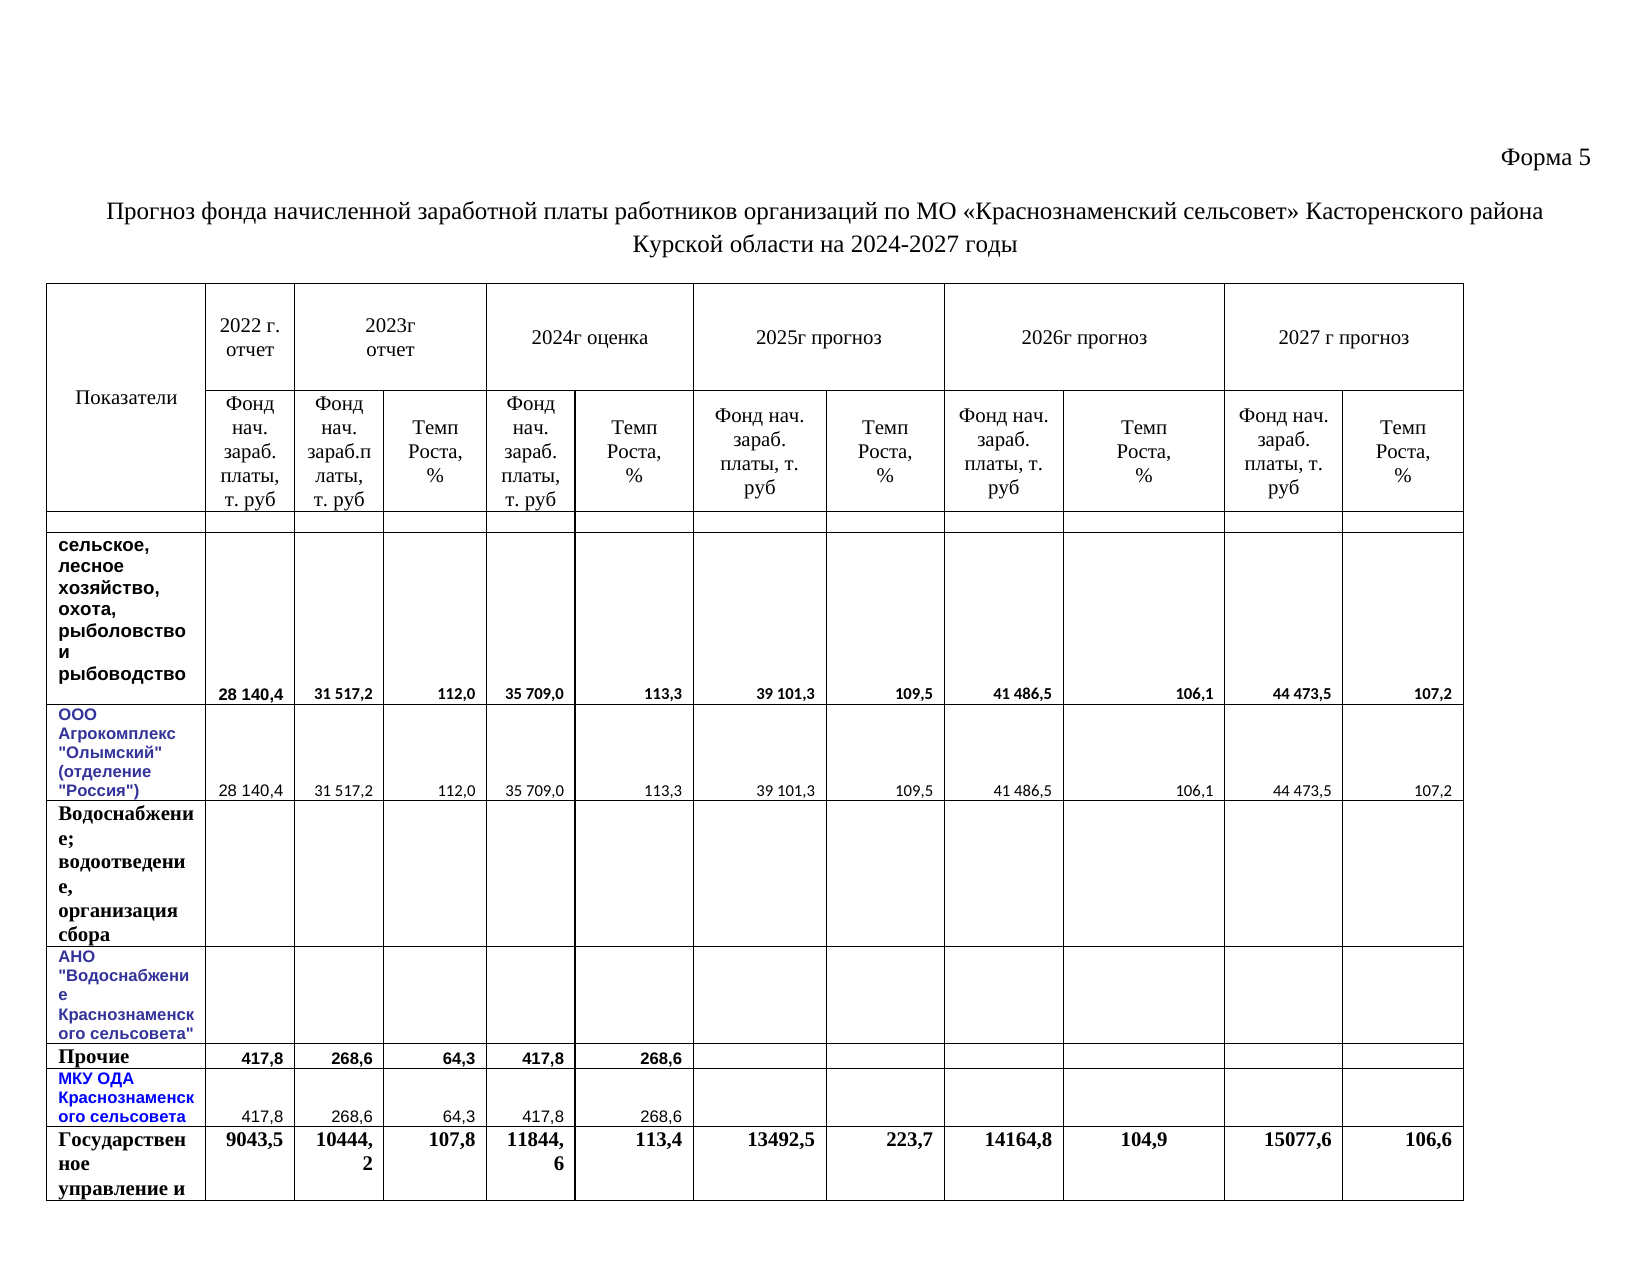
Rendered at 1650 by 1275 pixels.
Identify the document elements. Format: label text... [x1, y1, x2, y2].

table_cell 64,3 [384, 1069, 486, 1126]
table_cell [694, 801, 826, 946]
table_cell Темп Роста, % [827, 391, 944, 511]
table_header Показатели [47, 284, 205, 511]
table_cell [945, 512, 1063, 532]
table_cell Темп Роста, % [384, 391, 486, 511]
table_cell 417,8 [487, 1069, 574, 1126]
table_cell [1343, 1044, 1463, 1068]
table_cell [1064, 1044, 1224, 1068]
table_cell ООО Агрокомплекс "Олымский" (отделение "Россия") [47, 705, 205, 800]
table_cell Фонд нач. зараб. платы, т. руб [694, 391, 826, 511]
table_cell [694, 947, 826, 1043]
table_cell [384, 512, 486, 532]
table_cell Фонд нач. зараб. платы, т. руб [487, 391, 574, 511]
table_cell [1343, 947, 1463, 1043]
table_cell 44 473,5 [1225, 533, 1342, 703]
table_cell 268,6 [576, 1069, 693, 1126]
table_header 2023г отчет [295, 284, 486, 389]
table_cell [206, 947, 294, 1043]
table_cell 113,3 [576, 705, 693, 800]
text Прогноз фонда начисленной заработной платы работников организаций по МО «Краснознаменский сельсовет» Касторенского района Курской области на 2024-2027 годы [59, 196, 1591, 258]
table_cell Прочие [47, 1044, 205, 1068]
table_cell [1343, 1069, 1463, 1126]
table_cell [206, 801, 294, 946]
table_cell 112,0 [384, 533, 486, 703]
table_cell 107,8 [384, 1127, 486, 1199]
table_cell 28 140,4 [206, 705, 294, 800]
table_cell Темп Роста, % [1064, 391, 1224, 511]
table_cell 41 486,5 [945, 533, 1063, 703]
table_cell [827, 1069, 944, 1126]
table_cell 14164,8 [945, 1127, 1063, 1199]
table_cell [1064, 512, 1224, 532]
table_cell 113,3 [576, 533, 693, 703]
table_cell [1225, 1069, 1342, 1126]
table_cell [1225, 512, 1342, 532]
table_cell [1064, 801, 1224, 946]
table_cell 417,8 [206, 1069, 294, 1126]
table_cell [945, 947, 1063, 1043]
table_header 2022 г. отчет [206, 284, 294, 389]
table_cell [384, 947, 486, 1043]
table_header 2024г оценка [487, 284, 693, 389]
table_cell 10444,2 [295, 1127, 383, 1199]
table_cell Фонд нач. зараб.платы, т. руб [295, 391, 383, 511]
table_cell [487, 947, 574, 1043]
table_cell 31 517,2 [295, 705, 383, 800]
table_cell [206, 512, 294, 532]
table_cell [827, 1044, 944, 1068]
table_cell 11844,6 [487, 1127, 574, 1199]
table_cell Темп Роста, % [1343, 391, 1463, 511]
table_cell 64,3 [384, 1044, 486, 1068]
table_cell [827, 947, 944, 1043]
table_cell 39 101,3 [694, 533, 826, 703]
table_cell 15077,6 [1225, 1127, 1342, 1199]
table_cell [827, 512, 944, 532]
table_cell 417,8 [206, 1044, 294, 1068]
table_cell [295, 947, 383, 1043]
table_cell [1225, 947, 1342, 1043]
table_cell Фонд нач. зараб. платы, т. руб [206, 391, 294, 511]
table_cell [694, 512, 826, 532]
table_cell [47, 1127, 205, 1199]
table_cell [1225, 801, 1342, 946]
table_cell 417,8 [487, 1044, 574, 1068]
table_cell 268,6 [576, 1044, 693, 1068]
table_cell [1064, 947, 1224, 1043]
table_cell 31 517,2 [295, 533, 383, 703]
table_cell [576, 801, 693, 946]
table_cell 268,6 [295, 1044, 383, 1068]
table_cell 113,4 [576, 1127, 693, 1199]
table_cell [487, 512, 574, 532]
table_cell сельское, лесное хозяйство, охота, рыболовство и рыбоводство [47, 533, 205, 703]
table_cell 109,5 [827, 533, 944, 703]
table_cell [47, 512, 205, 532]
table_cell 35 709,0 [487, 533, 574, 703]
table_cell [1343, 512, 1463, 532]
table_cell [295, 801, 383, 946]
table_header 2025г прогноз [694, 284, 944, 389]
table_cell Темп Роста, % [576, 391, 693, 511]
table_cell Фонд нач. зараб. платы, т. руб [945, 391, 1063, 511]
table_cell 28 140,4 [206, 533, 294, 703]
table_cell [694, 1069, 826, 1126]
table_cell [1064, 1069, 1224, 1126]
table_cell 106,6 [1343, 1127, 1463, 1199]
table_cell 223,7 [827, 1127, 944, 1199]
table_cell 9043,5 [206, 1127, 294, 1199]
table_cell [576, 512, 693, 532]
table_cell [576, 947, 693, 1043]
table_cell 107,2 [1343, 705, 1463, 800]
table_cell 268,6 [295, 1069, 383, 1126]
table_cell 13492,5 [694, 1127, 826, 1199]
table_cell 106,1 [1064, 533, 1224, 703]
table_cell 107,2 [1343, 533, 1463, 703]
table_cell [384, 801, 486, 946]
table_cell 35 709,0 [487, 705, 574, 800]
table_cell 106,1 [1064, 705, 1224, 800]
table_cell [1343, 801, 1463, 946]
table_cell [1225, 1044, 1342, 1068]
table_cell 104,9 [1064, 1127, 1224, 1199]
table_cell 44 473,5 [1225, 705, 1342, 800]
table_cell [945, 1069, 1063, 1126]
table_cell 39 101,3 [694, 705, 826, 800]
table_cell [945, 801, 1063, 946]
table_cell [487, 801, 574, 946]
table_cell [694, 1044, 826, 1068]
table_cell 41 486,5 [945, 705, 1063, 800]
table_cell 112,0 [384, 705, 486, 800]
table_cell [827, 801, 944, 946]
text Форма 5 [59, 142, 1591, 171]
table_cell 109,5 [827, 705, 944, 800]
table_cell МКУ ОДА Краснознаменского сельсовета [47, 1069, 205, 1126]
table_cell АНО "Водоснабжение Краснознаменского сельсовета" [47, 947, 205, 1043]
table_cell [295, 512, 383, 532]
table_cell Фонд нач. зараб. платы, т. руб [1225, 391, 1342, 511]
table_cell Водоснабжение; водоотведение, организация сбора [47, 801, 205, 946]
table_cell [945, 1044, 1063, 1068]
table_header 2027 г прогноз [1225, 284, 1463, 389]
table_header 2026г прогноз [945, 284, 1224, 389]
